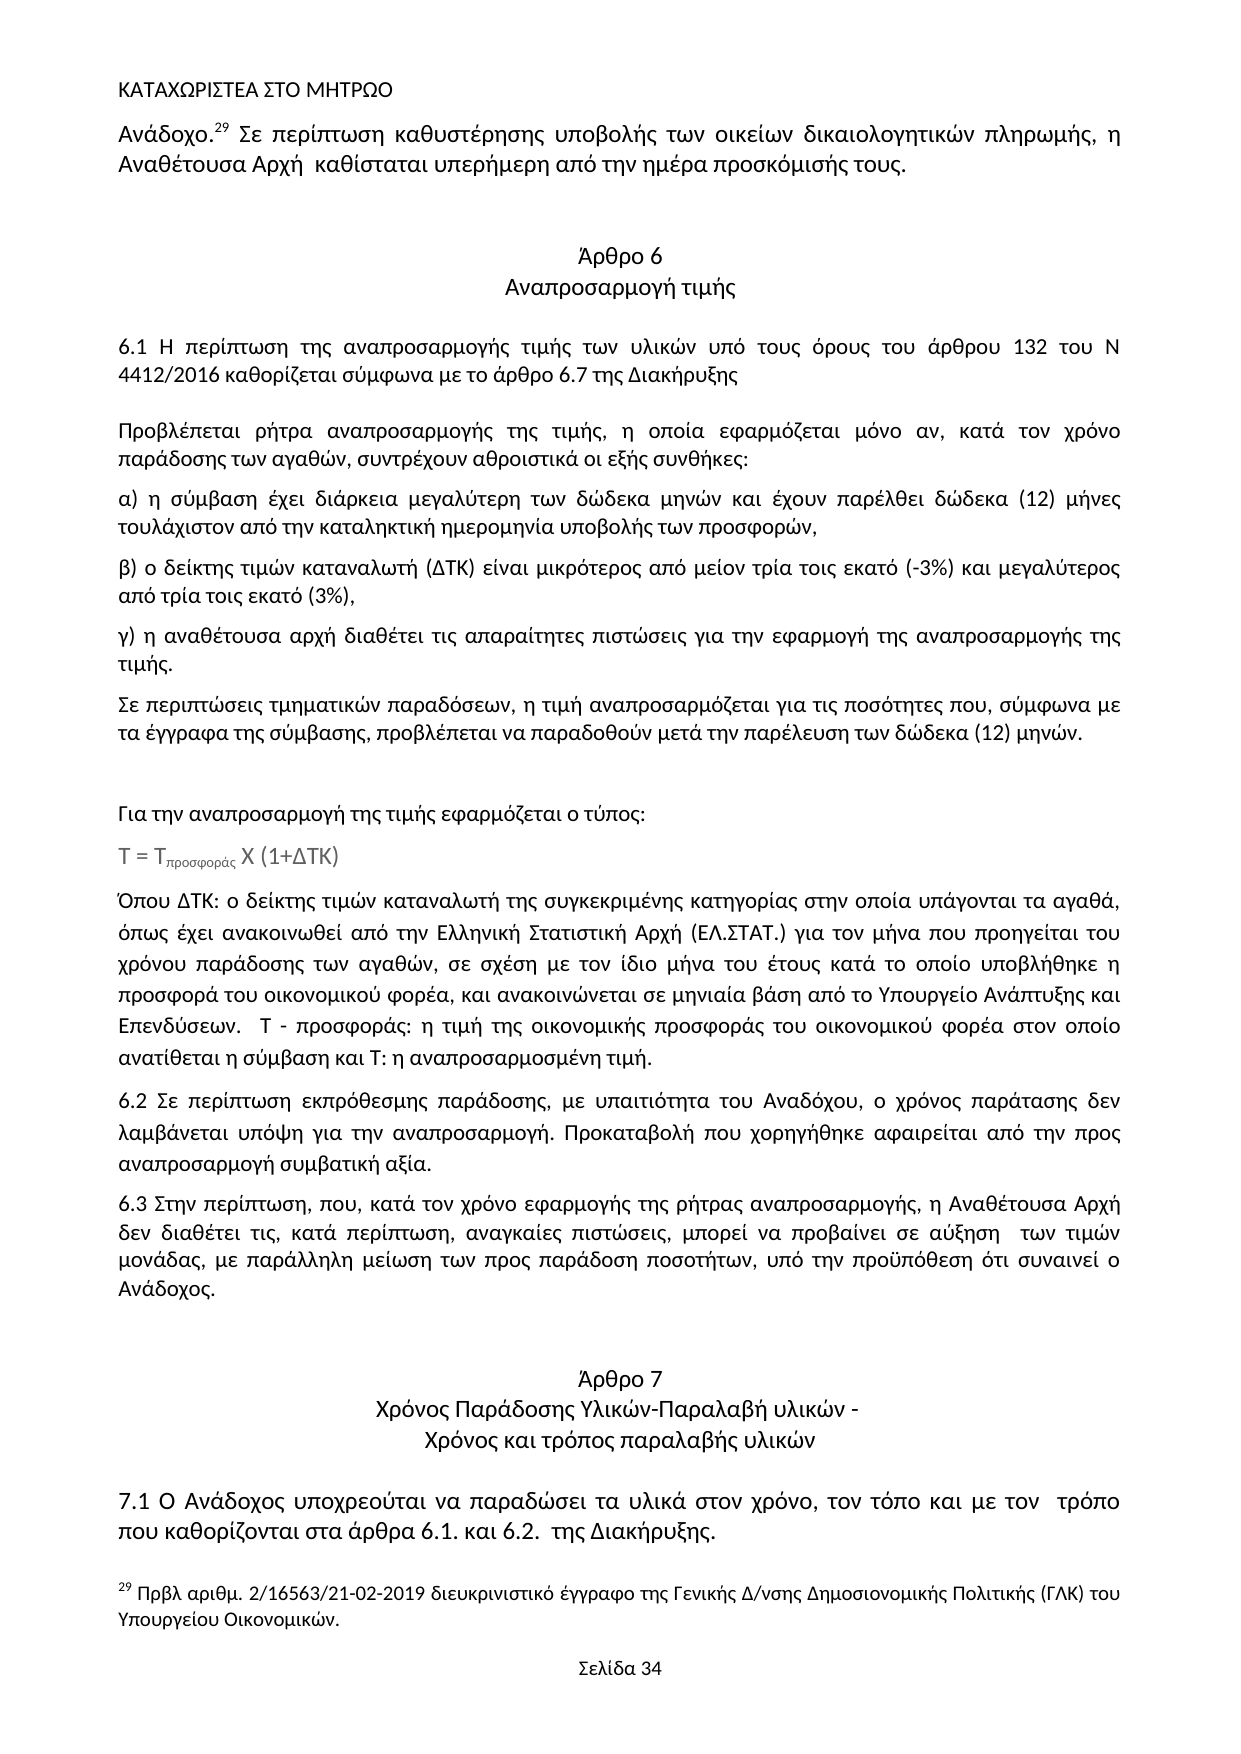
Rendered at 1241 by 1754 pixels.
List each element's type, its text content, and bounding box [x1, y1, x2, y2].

text 6.2 Σε περίπτωση εκπρόθεσμης παράδοσης, με υπαιτιότητα του Αναδόχου, ο χρόνος παράτασης δεν λαμβάνεται υπόψη για την αναπροσαρμογή. Προκαταβολή που χορηγήθηκε αφαιρείται από την προς αναπροσαρμογή συμβατική αξία. [118, 1083, 1122, 1177]
text Τ = Τπροσφοράς Χ (1+ΔΤΚ) [118, 839, 1122, 871]
text 7.1 Ο Ανάδοχος υποχρεούται να παραδώσει τα υλικά στον χρόνο, τον τόπο και με τον τρόπο που καθορίζονται στα άρθρα 6.1. και 6.2. της Διακήρυξης. [118, 1485, 1122, 1546]
text Προβλέπεται ρήτρα αναπροσαρμογής της τιμής, η οποία εφαρμόζεται μόνο αν, κατά τον χρόνο παράδοσης των αγαθών, συντρέχουν αθροιστικά οι εξής συνθήκες: [118, 416, 1122, 472]
text Άρθρο 6 [118, 240, 1122, 271]
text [118, 118, 1122, 179]
text Αναπροσαρμογή τιμής [118, 271, 1122, 301]
text γ) η αναθέτουσα αρχή διαθέτει τις απαραίτητες πιστώσεις για την εφαρμογή της αναπροσαρμογής της τιμής. [118, 621, 1122, 677]
text 6.1 Η περίπτωση της αναπροσαρμογής τιμής των υλικών υπό τους όρους του άρθρου 132 του Ν 4412/2016 καθορίζεται σύμφωνα με το άρθρο 6.7 της Διακήρυξης [118, 332, 1122, 388]
text 6.3 Στην περίπτωση, που, κατά τον χρόνο εφαρμογής της ρήτρας αναπροσαρμογής, η Αναθέτουσα Αρχή δεν διαθέτει τις, κατά περίπτωση, αναγκαίες πιστώσεις, μπορεί να προβαίνει σε αύξηση των τιμών μονάδας, με παράλληλη μείωση των προς παράδοση ποσοτήτων, υπό την προϋπόθεση ότι συναινεί ο Ανάδοχος. [118, 1189, 1122, 1302]
text Για την αναπροσαρμογή της τιμής εφαρμόζεται ο τύπος: [118, 799, 1122, 827]
text α) η σύμβαση έχει διάρκεια μεγαλύτερη των δώδεκα μηνών και έχουν παρέλθει δώδεκα (12) μήνες τουλάχιστον από την καταληκτική ημερομηνία υποβολής των προσφορών, [118, 484, 1122, 540]
text β) ο δείκτης τιμών καταναλωτή (ΔΤΚ) είναι μικρότερος από μείον τρία τοις εκατό (-3%) και μεγαλύτερος από τρία τοις εκατό (3%), [118, 553, 1122, 609]
text Χρόνος Παράδοσης Υλικών-Παραλαβή υλικών - Χρόνος και τρόπος παραλαβής υλικών [118, 1393, 1122, 1454]
text Άρθρο 7 [118, 1363, 1122, 1393]
text Όπου ΔΤΚ: ο δείκτης τιμών καταναλωτή της συγκεκριμένης κατηγορίας στην οποία υπάγονται τα αγαθά, όπως έχει ανακοινωθεί από την Ελληνική Στατιστική Αρχή (ΕΛ.ΣΤΑΤ.) για τον μήνα που προηγείται του χρόνου παράδοσης των αγαθών, σε σχέση με τον ίδιο μήνα του έτους κατά το οποίο υποβλήθηκε η προσφορά του οικονομικού φορέα, και ανακοινώνεται σε μηνιαία βάση από το Υπουργείο Ανάπτυξης και Επενδύσεων. Τ - προσφοράς: η τιμή της οικονομικής προσφοράς του οικονομικού φορέα στον οποίο ανατίθεται η σύμβαση και Τ: η αναπροσαρμοσμένη τιμή. [118, 883, 1122, 1071]
text Σε περιπτώσεις τμηματικών παραδόσεων, η τιμή αναπροσαρμόζεται για τις ποσότητες που, σύμφωνα με τα έγγραφα της σύμβασης, προβλέπεται να παραδοθούν μετά την παρέλευση των δώδεκα (12) μηνών. [118, 690, 1122, 746]
